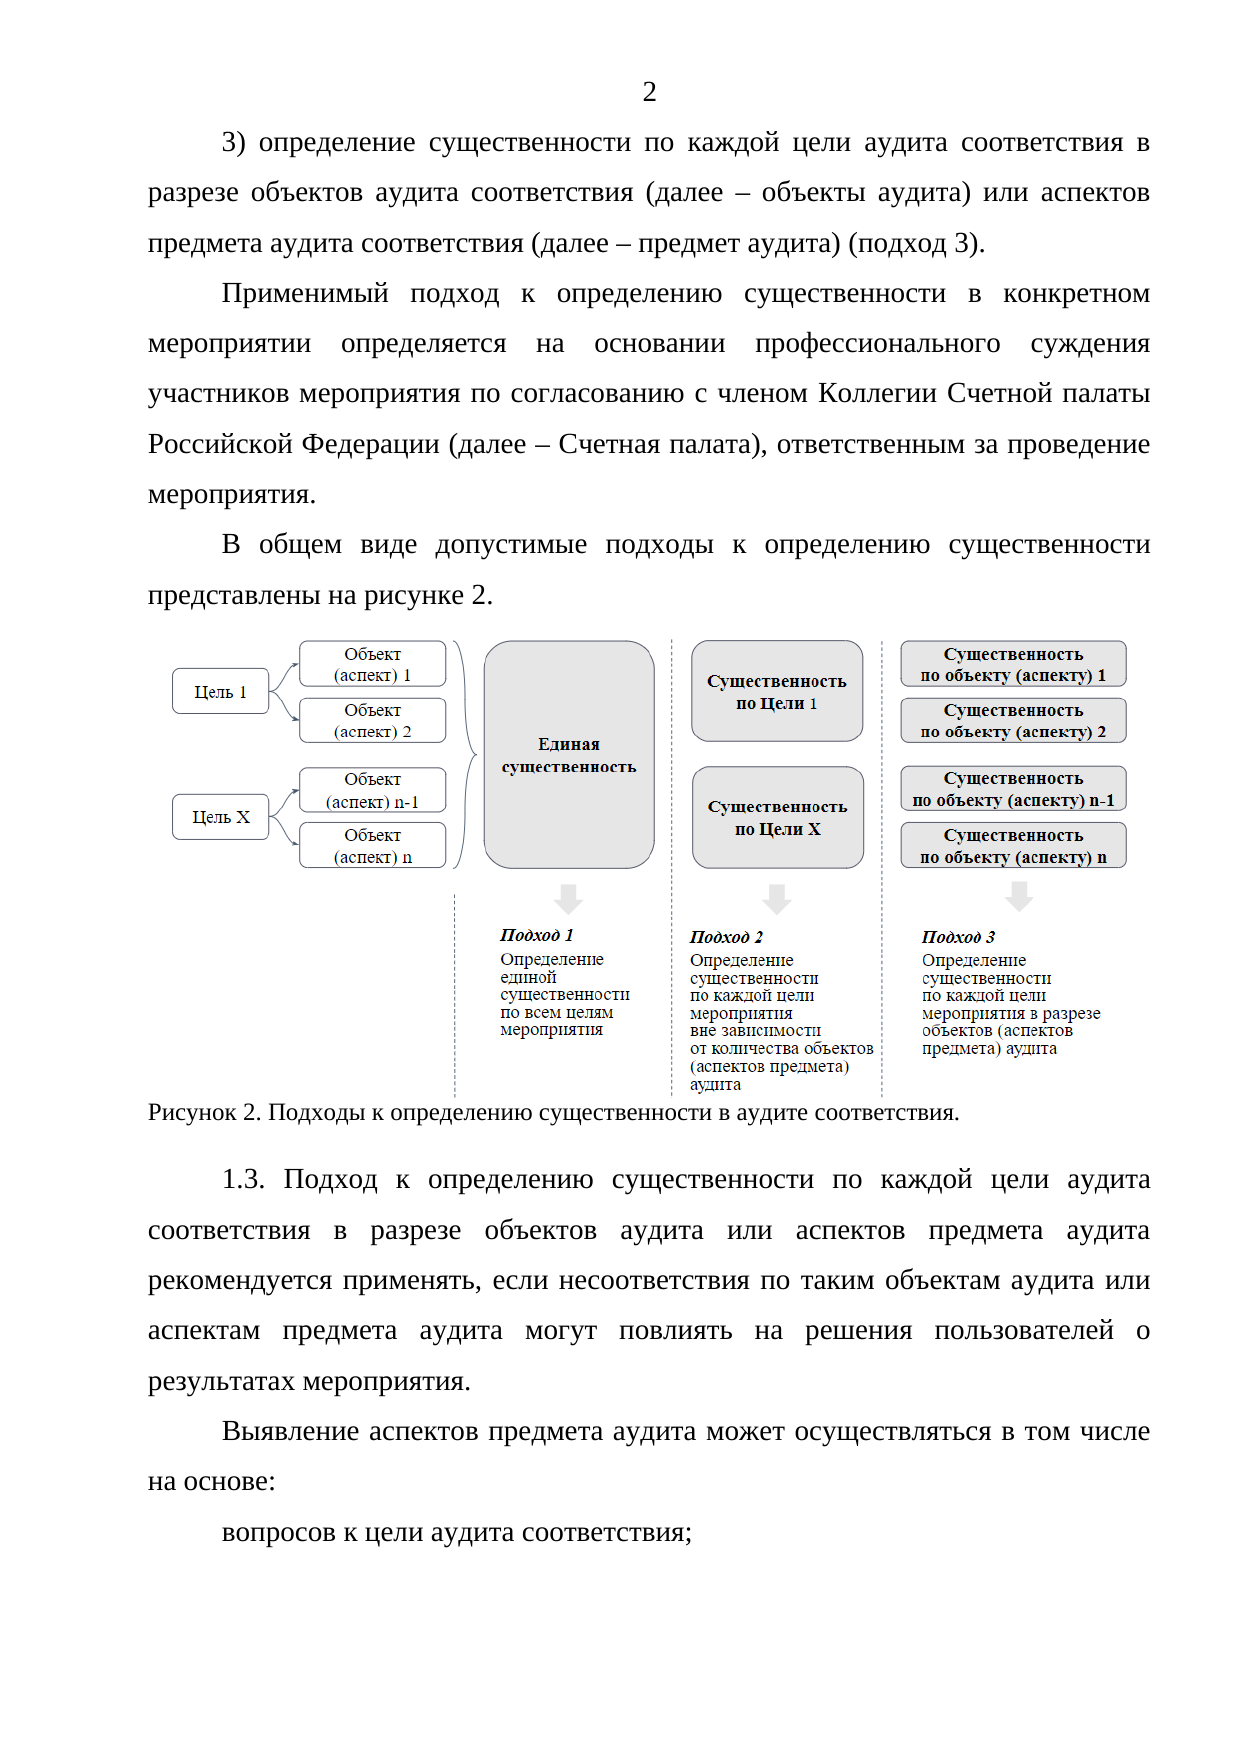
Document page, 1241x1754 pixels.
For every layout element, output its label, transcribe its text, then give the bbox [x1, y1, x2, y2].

text В общем виде допустимые подходы к определению существенности представлены на рисунке 2. [148, 527, 1152, 610]
text Рисунок 2. Подходы к определению существенности в аудите соответствия. [148, 1097, 1152, 1126]
text 3) определение существенности по каждой цели аудита соответствия в разрезе объектов аудита соответствия (далее – объекты аудита) или аспектов предмета аудита соответствия (далее – предмет аудита) (подход 3). [148, 124, 1152, 258]
text Выявление аспектов предмета аудита может осуществляться в том числе на основе: [148, 1413, 1152, 1497]
picture [158, 627, 1142, 1098]
text вопросов к цели аудита соответствия; [148, 1514, 1152, 1547]
text 1.3. Подход к определению существенности по каждой цели аудита соответствия в разрезе объектов аудита или аспектов предмета аудита рекомендуется применять, если несоответствия по таким объектам аудита или аспектам предмета аудита могут повлиять на решения пользователей о результатах мероприятия. [148, 1161, 1152, 1396]
text Применимый подход к определению существенности в конкретном мероприятии определяется на основании профессионального суждения участников мероприятия по согласованию с членом Коллегии Счетной палаты Российской Федерации (далее – Счетная палата), ответственным за проведение мероприятия. [148, 275, 1152, 510]
